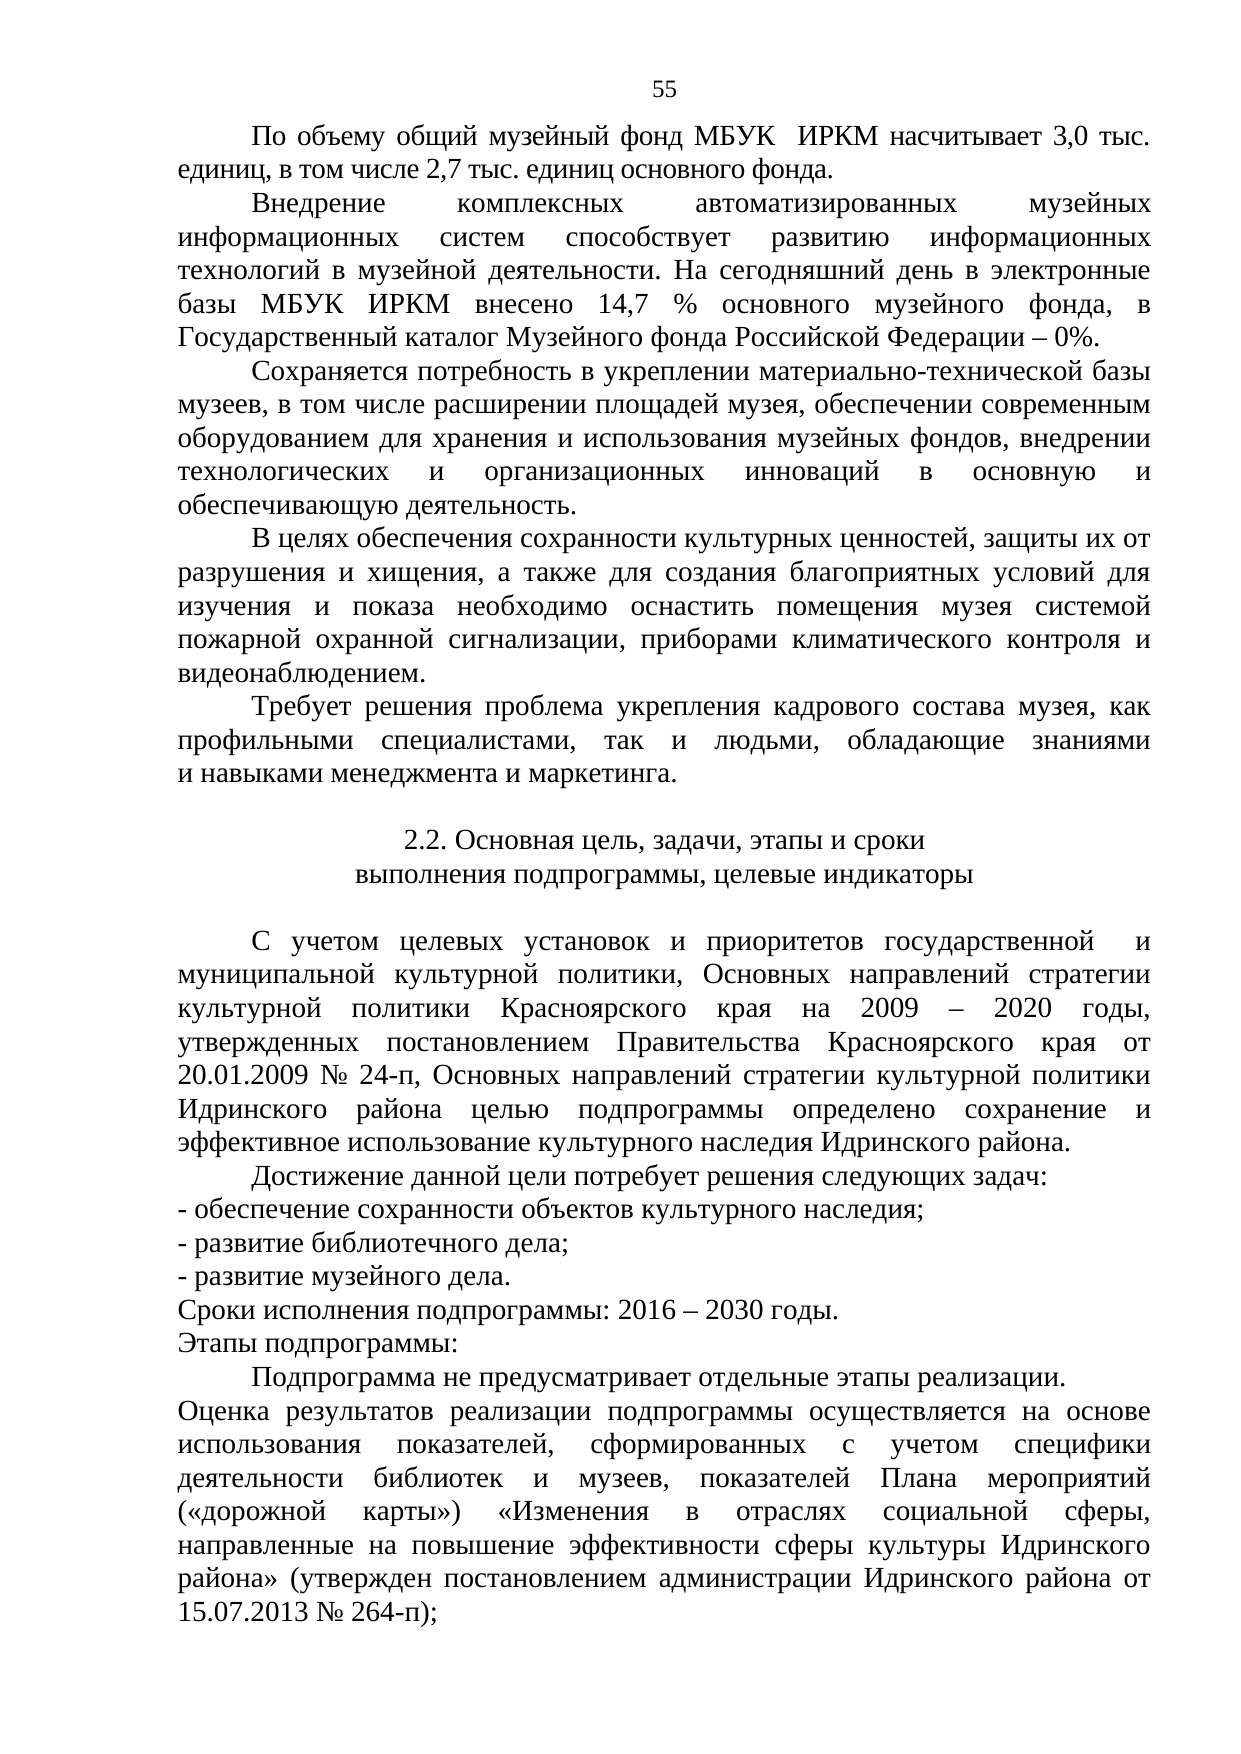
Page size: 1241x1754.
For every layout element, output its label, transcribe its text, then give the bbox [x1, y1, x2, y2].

text 2.2. Основная цель, задачи, этапы и сроки [177, 822, 1152, 856]
text В целях обеспечения сохранности культурных ценностей, защиты их от разрушения и хищения, а также для создания благоприятных условий для изучения и показа необходимо оснастить помещения музея системой пожарной охранной сигнализации, приборами климатического контроля и видеонаблюдением. [177, 521, 1152, 688]
text Сохраняется потребность в укреплении материально-технической базы музеев, в том числе расширении площадей музея, обеспечении современным оборудованием для хранения и использования музейных фондов, внедрении технологических и организационных инноваций в основную и обеспечивающую деятельность. [177, 353, 1152, 521]
text выполнения подпрограммы, целевые индикаторы [177, 856, 1152, 889]
text Сроки исполнения подпрограммы: 2016 – 2030 годы. [177, 1292, 1152, 1326]
text - обеспечение сохранности объектов культурного наследия; [177, 1191, 1152, 1225]
text По объему общий музейный фонд МБУК ИРКМ насчитывает 3,0 тыс. единиц, в том числе 2,7 тыс. единиц основного фонда. [177, 118, 1152, 185]
text Внедрение комплексных автоматизированных музейных информационных систем способствует развитию информационных технологий в музейной деятельности. На сегодняшний день в электронные базы МБУК ИРКМ внесено 14,7 % основного музейного фонда, в Государственный каталог Музейного фонда Российской Федерации – 0%. [177, 185, 1152, 353]
text С учетом целевых установок и приоритетов государственной и муниципальной культурной политики, Основных направлений стратегии культурной политики Красноярского края на 2009 – 2020 годы, утвержденных постановлением Правительства Красноярского края от 20.01.2009 № 24-п, Основных направлений стратегии культурной политики Идринского района целью подпрограммы определено сохранение и эффективное использование культурного наследия Идринского района. [177, 923, 1152, 1158]
text - развитие библиотечного дела; [177, 1225, 1152, 1258]
text Требует решения проблема укрепления кадрового состава музея, как профильными специалистами, так и людьми, обладающие знаниями и навыками менеджмента и маркетинга. [177, 688, 1152, 789]
text Оценка результатов реализации подпрограммы осуществляется на основе использования показателей, сформированных с учетом специфики деятельности библиотек и музеев, показателей Плана мероприятий («дорожной карты») «Изменения в отраслях социальной сферы, направленные на повышение эффективности сферы культуры Идринского района» (утвержден постановлением администрации Идринского района от 15.07.2013 № 264-п); [177, 1393, 1152, 1627]
text Подпрограмма не предусматривает отдельные этапы реализации. [177, 1359, 1152, 1393]
text Достижение данной цели потребует решения следующих задач: [177, 1158, 1152, 1191]
text Этапы подпрограммы: [177, 1326, 1152, 1359]
text - развитие музейного дела. [177, 1258, 1152, 1292]
